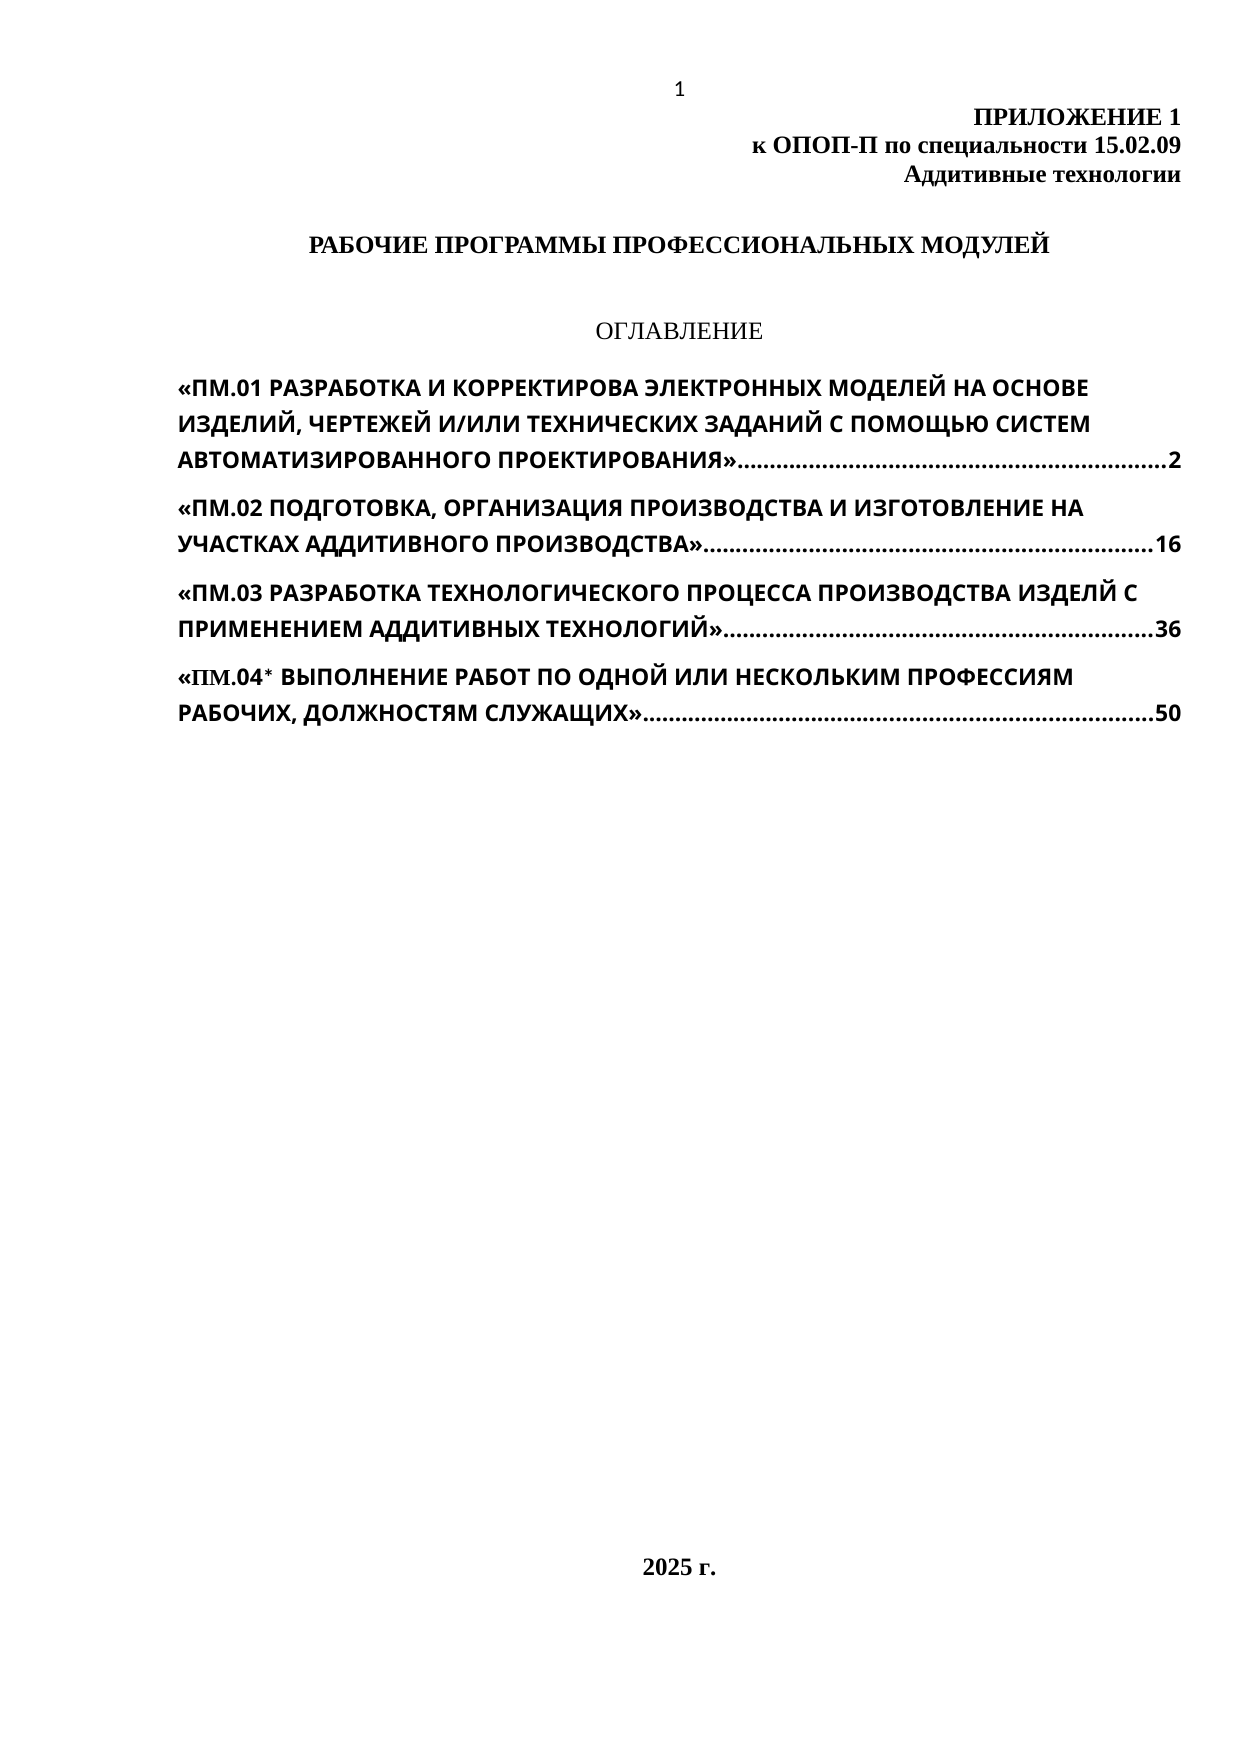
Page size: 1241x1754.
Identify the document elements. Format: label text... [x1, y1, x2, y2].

text к ОПОП-П по специальности 15.02.09 [177, 131, 1181, 159]
text ОГЛАВЛЕНИЕ [177, 316, 1181, 345]
text 2025 г. [177, 1552, 1181, 1581]
text Аддитивные технологии [177, 159, 1181, 188]
text РАБОЧИЕ ПРОГРАММЫ ПРОФЕССИОНАЛЬНЫХ МОДУЛЕЙ [177, 230, 1181, 259]
text ПРИЛОЖЕНИЕ 1 [177, 102, 1181, 131]
text «ПМ.03 РАЗРАБОТКА ТЕХНОЛОГИЧЕСКОГО ПРОЦЕССА ПРОИЗВОДСТВА ИЗДЕЛЙ С ПРИМЕНЕНИЕМ АДДИТИВНЫХ ТЕХНОЛОГИЙ» 36 [177, 577, 1181, 644]
text «ПМ.02 ПОДГОТОВКА, ОРГАНИЗАЦИЯ ПРОИЗВОДСТВА И ИЗГОТОВЛЕНИЕ НА УЧАСТКАХ АДДИТИВНОГО ПРОИЗВОДСТВА» 16 [177, 492, 1181, 559]
text «ПМ.01 РАЗРАБОТКА И КОРРЕКТИРОВА ЭЛЕКТРОННЫХ МОДЕЛЕЙ НА ОСНОВЕ ИЗДЕЛИЙ, ЧЕРТЕЖЕЙ И/ИЛИ ТЕХНИЧЕСКИХ ЗАДАНИЙ С ПОМОЩЬЮ СИСТЕМ АВТОМАТИЗИРОВАННОГО ПРОЕКТИРОВАНИЯ» 2 [177, 372, 1181, 475]
text «ПМ.04* Выполнение работ по одной или нескольким профессиям рабочих, должностям служащих» 50 [177, 661, 1181, 728]
